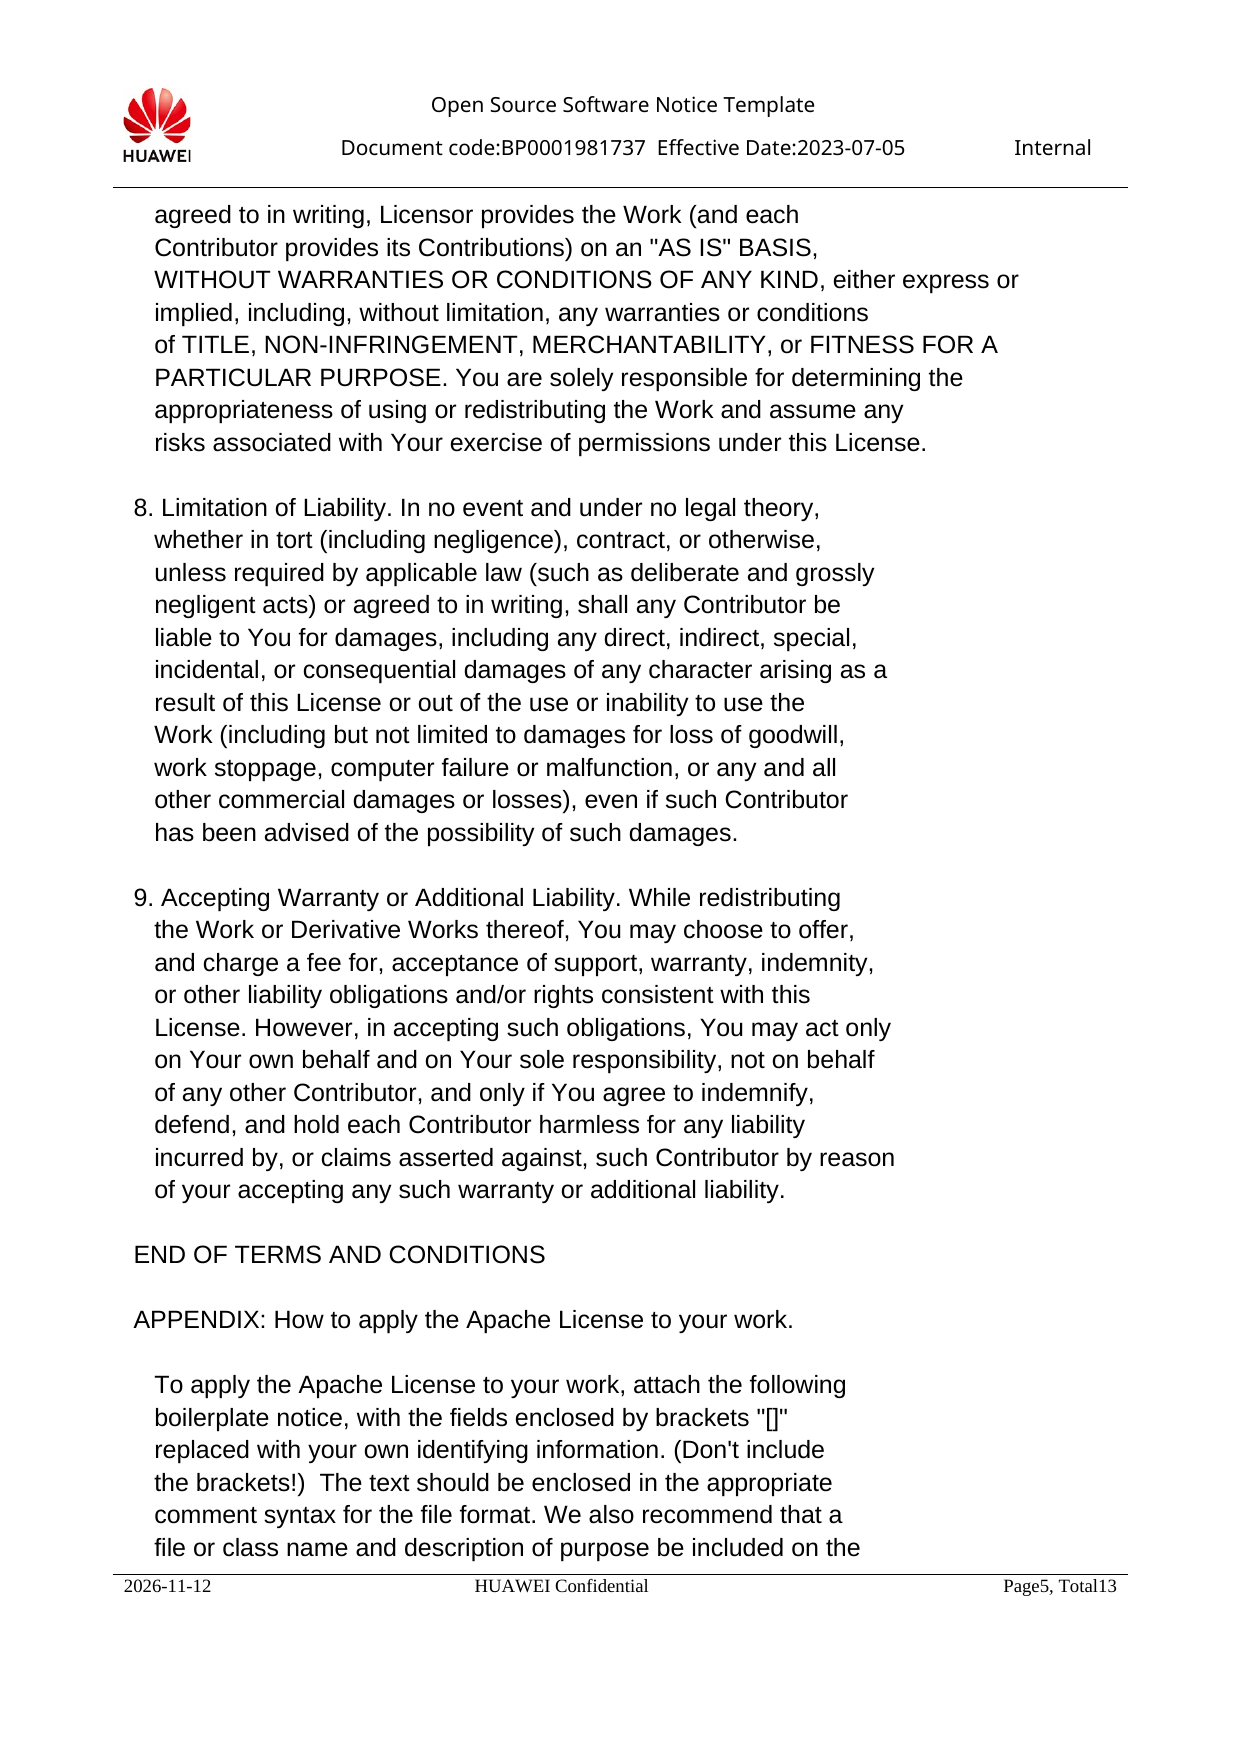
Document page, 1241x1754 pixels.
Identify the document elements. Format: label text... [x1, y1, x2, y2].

text work stoppage, computer failure or malfunction, or any and all [112, 751, 1128, 783]
text END OF TERMS AND CONDITIONS [112, 1238, 1128, 1271]
text on Your own behalf and on Your sole responsibility, not on behalf [112, 1043, 1128, 1076]
text and charge a fee for, acceptance of support, warranty, indemnity, [112, 946, 1128, 978]
text risks associated with Your exercise of permissions under this License. [112, 426, 1128, 458]
text Contributor provides its Contributions) on an "AS IS" BASIS, [112, 231, 1128, 263]
text or other liability obligations and/or rights consistent with this [112, 978, 1128, 1011]
text APPENDIX: How to apply the Apache License to your work. [112, 1303, 1128, 1336]
text of any other Contributor, and only if You agree to indemnify, [112, 1076, 1128, 1108]
text file or class name and description of purpose be included on the [112, 1531, 1128, 1563]
text agreed to in writing, Licensor provides the Work (and each [112, 198, 1128, 231]
text Work (including but not limited to damages for loss of goodwill, [112, 718, 1128, 751]
text defend, and hold each Contributor harmless for any liability [112, 1108, 1128, 1141]
text unless required by applicable law (such as deliberate and grossly [112, 556, 1128, 588]
picture [123, 88, 191, 162]
text appropriateness of using or redistributing the Work and assume any [112, 393, 1128, 426]
text whether in tort (including negligence), contract, or otherwise, [112, 523, 1128, 556]
text other commercial damages or losses), even if such Contributor [112, 783, 1128, 816]
text 8. Limitation of Liability. In no event and under no legal theory, [112, 491, 1128, 523]
text implied, including, without limitation, any warranties or conditions [112, 296, 1128, 328]
text has been advised of the possibility of such damages. [112, 816, 1128, 848]
text License. However, in accepting such obligations, You may act only [112, 1011, 1128, 1043]
text replaced with your own identifying information. (Don't include [112, 1433, 1128, 1466]
text 9. Accepting Warranty or Additional Liability. While redistributing [112, 881, 1128, 913]
text incurred by, or claims asserted against, such Contributor by reason [112, 1141, 1128, 1173]
text negligent acts) or agreed to in writing, shall any Contributor be [112, 588, 1128, 621]
text WITHOUT WARRANTIES OR CONDITIONS OF ANY KIND, either express or [112, 263, 1128, 296]
text PARTICULAR PURPOSE. You are solely responsible for determining the [112, 361, 1128, 393]
text liable to You for damages, including any direct, indirect, special, [112, 621, 1128, 653]
text the brackets!) The text should be enclosed in the appropriate [112, 1466, 1128, 1498]
text of your accepting any such warranty or additional liability. [112, 1173, 1128, 1206]
text the Work or Derivative Works thereof, You may choose to offer, [112, 913, 1128, 946]
text boilerplate notice, with the fields enclosed by brackets "[]" [112, 1401, 1128, 1433]
text of TITLE, NON-INFRINGEMENT, MERCHANTABILITY, or FITNESS FOR A [112, 328, 1128, 361]
text incidental, or consequential damages of any character arising as a [112, 653, 1128, 686]
text comment syntax for the file format. We also recommend that a [112, 1498, 1128, 1531]
text To apply the Apache License to your work, attach the following [112, 1368, 1128, 1401]
text result of this License or out of the use or inability to use the [112, 686, 1128, 718]
